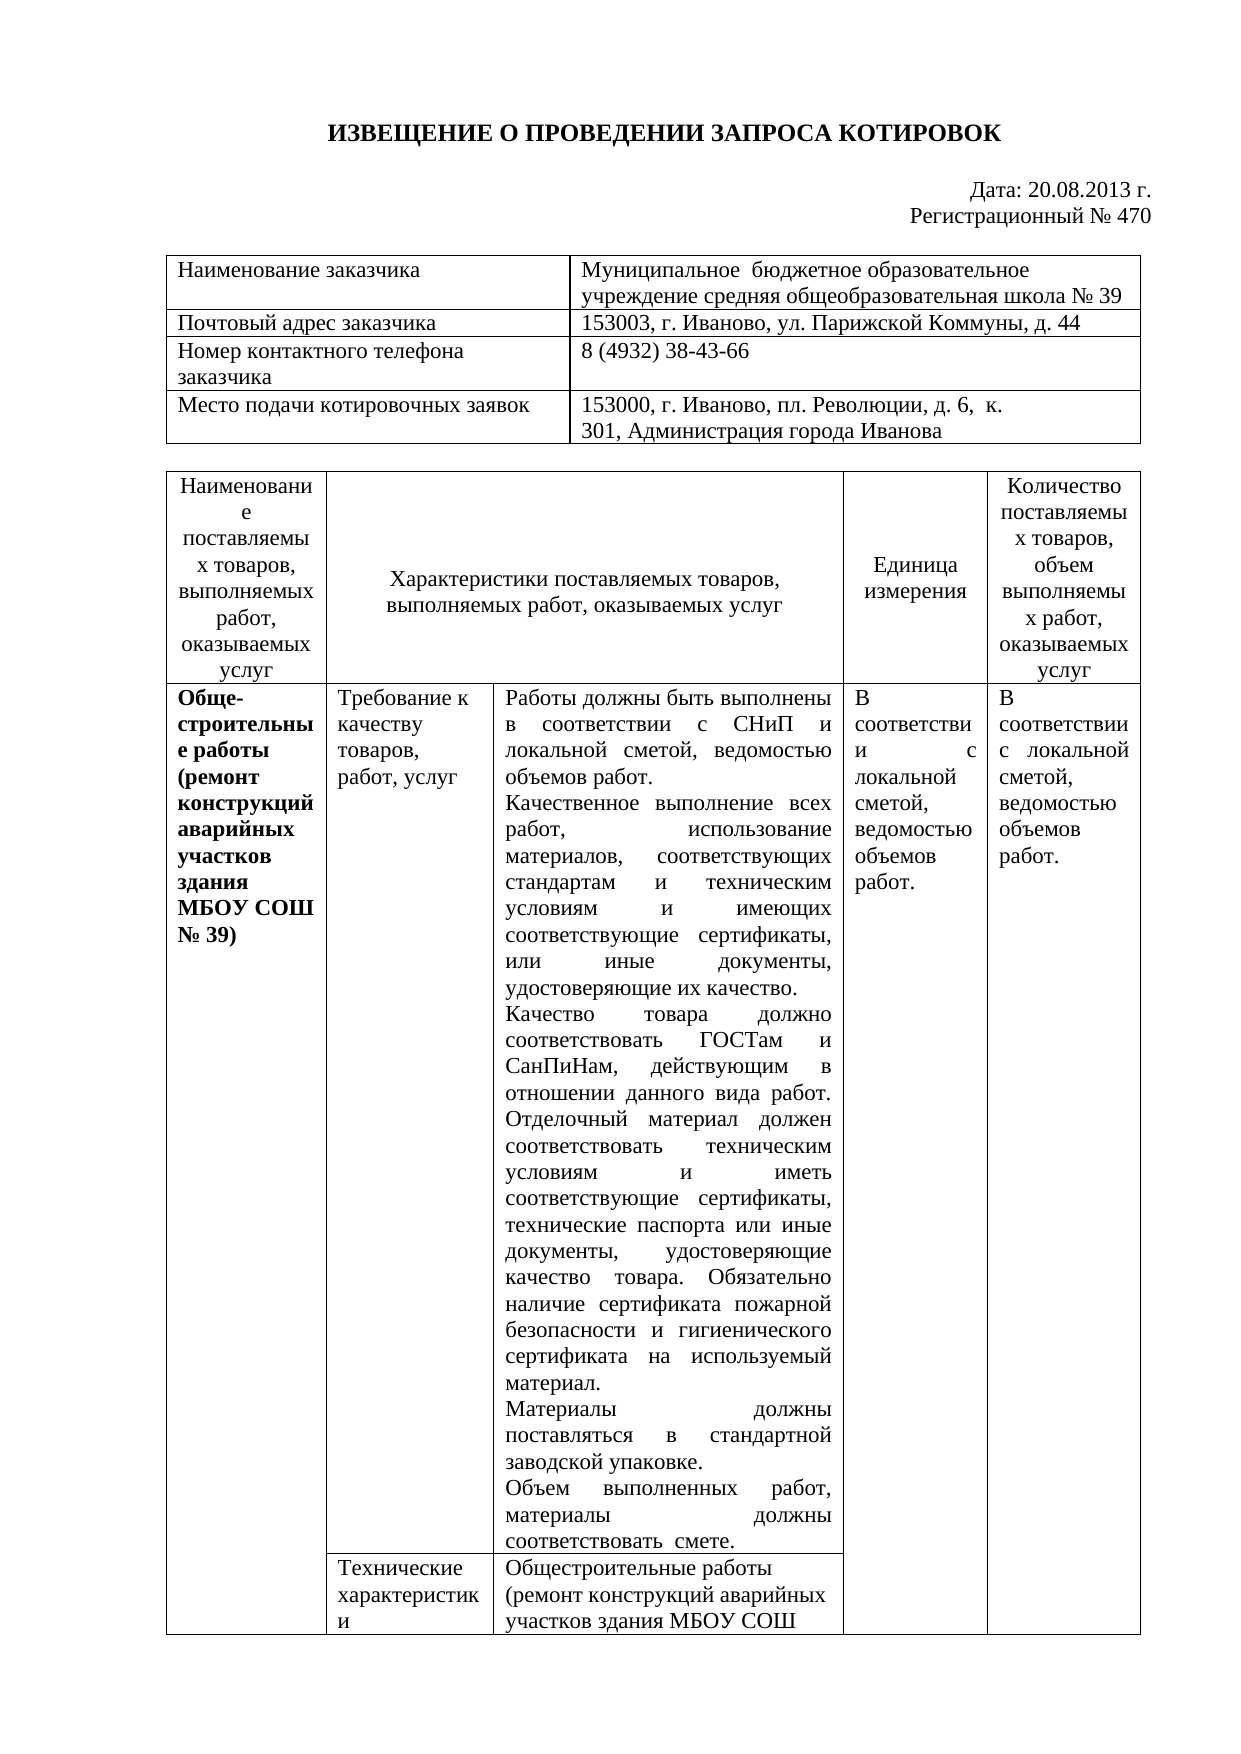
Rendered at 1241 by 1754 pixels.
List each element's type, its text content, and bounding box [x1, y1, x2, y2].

table_cell В соответствии с локальной сметой, ведомостью объемов работ. [844, 684, 987, 1633]
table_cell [494, 1554, 843, 1633]
table_cell Номер контактного телефона заказчика [167, 337, 569, 389]
table_cell Требование к качеству товаров, работ, услуг [327, 684, 493, 1553]
table_cell 8 (4932) 38-43-66 [571, 337, 1140, 389]
table_header Наименование заказчика [167, 256, 569, 308]
table_header Единица измерения [844, 472, 987, 683]
table_cell Место подачи котировочных заявок [167, 391, 569, 443]
table_header Количество поставляемых товаров, объем выполняемых работ, оказываемых услуг [988, 472, 1140, 683]
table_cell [327, 1554, 493, 1633]
text Дата: 20.08.2013 г. [177, 176, 1152, 202]
table_header Характеристики поставляемых товаров, выполняемых работ, оказываемых услуг [327, 472, 843, 683]
text Регистрационный № 470 [177, 202, 1152, 228]
table_cell 153000, г. Иваново, пл. Революции, д. 6, к. 301, Администрация города Иванова [571, 391, 1140, 443]
text Извещение о проведении запроса котировок [177, 118, 1152, 147]
table_header Муниципальное бюджетное образовательное учреждение средняя общеобразовательная школа № 39 [571, 256, 1140, 308]
table_cell Почтовый адрес заказчика [167, 310, 569, 336]
table_cell В соответствии с локальной сметой, ведомостью объемов работ. [988, 684, 1140, 1633]
table_cell 153003, г. Иваново, ул. Парижской Коммуны, д. 44 [571, 310, 1140, 336]
table_cell Обще-строительные работы (ремонт конструкций аварийных участков здания МБОУ СОШ № 39) [167, 684, 326, 1633]
table_header Наименование поставляемых товаров, выполняемых работ, оказываемых услуг [167, 472, 326, 683]
table_cell Работы должны быть выполнены в соответствии с СНиП и локальной сметой, ведомостью объемов работ. Качественное выполнение всех работ, использование материалов, соответствующих стандартам и техническим условиям и имеющих соответствующие сертификаты, или иные документы, удостоверяющие их качество. Качество товара должно соответствовать ГОСТам и СанПиНам, действующим в отношении данного вида работ. Отделочный материал должен соответствовать техническим условиям и иметь соответствующие сертификаты, технические паспорта или иные документы, удостоверяющие качество товара. Обязательно наличие сертификата пожарной безопасности и гигиенического сертификата на используемый материал. Материалы должны поставляться в стандартной заводской упаковке. Объем выполненных работ, материалы должны соответствовать смете. [494, 684, 843, 1553]
